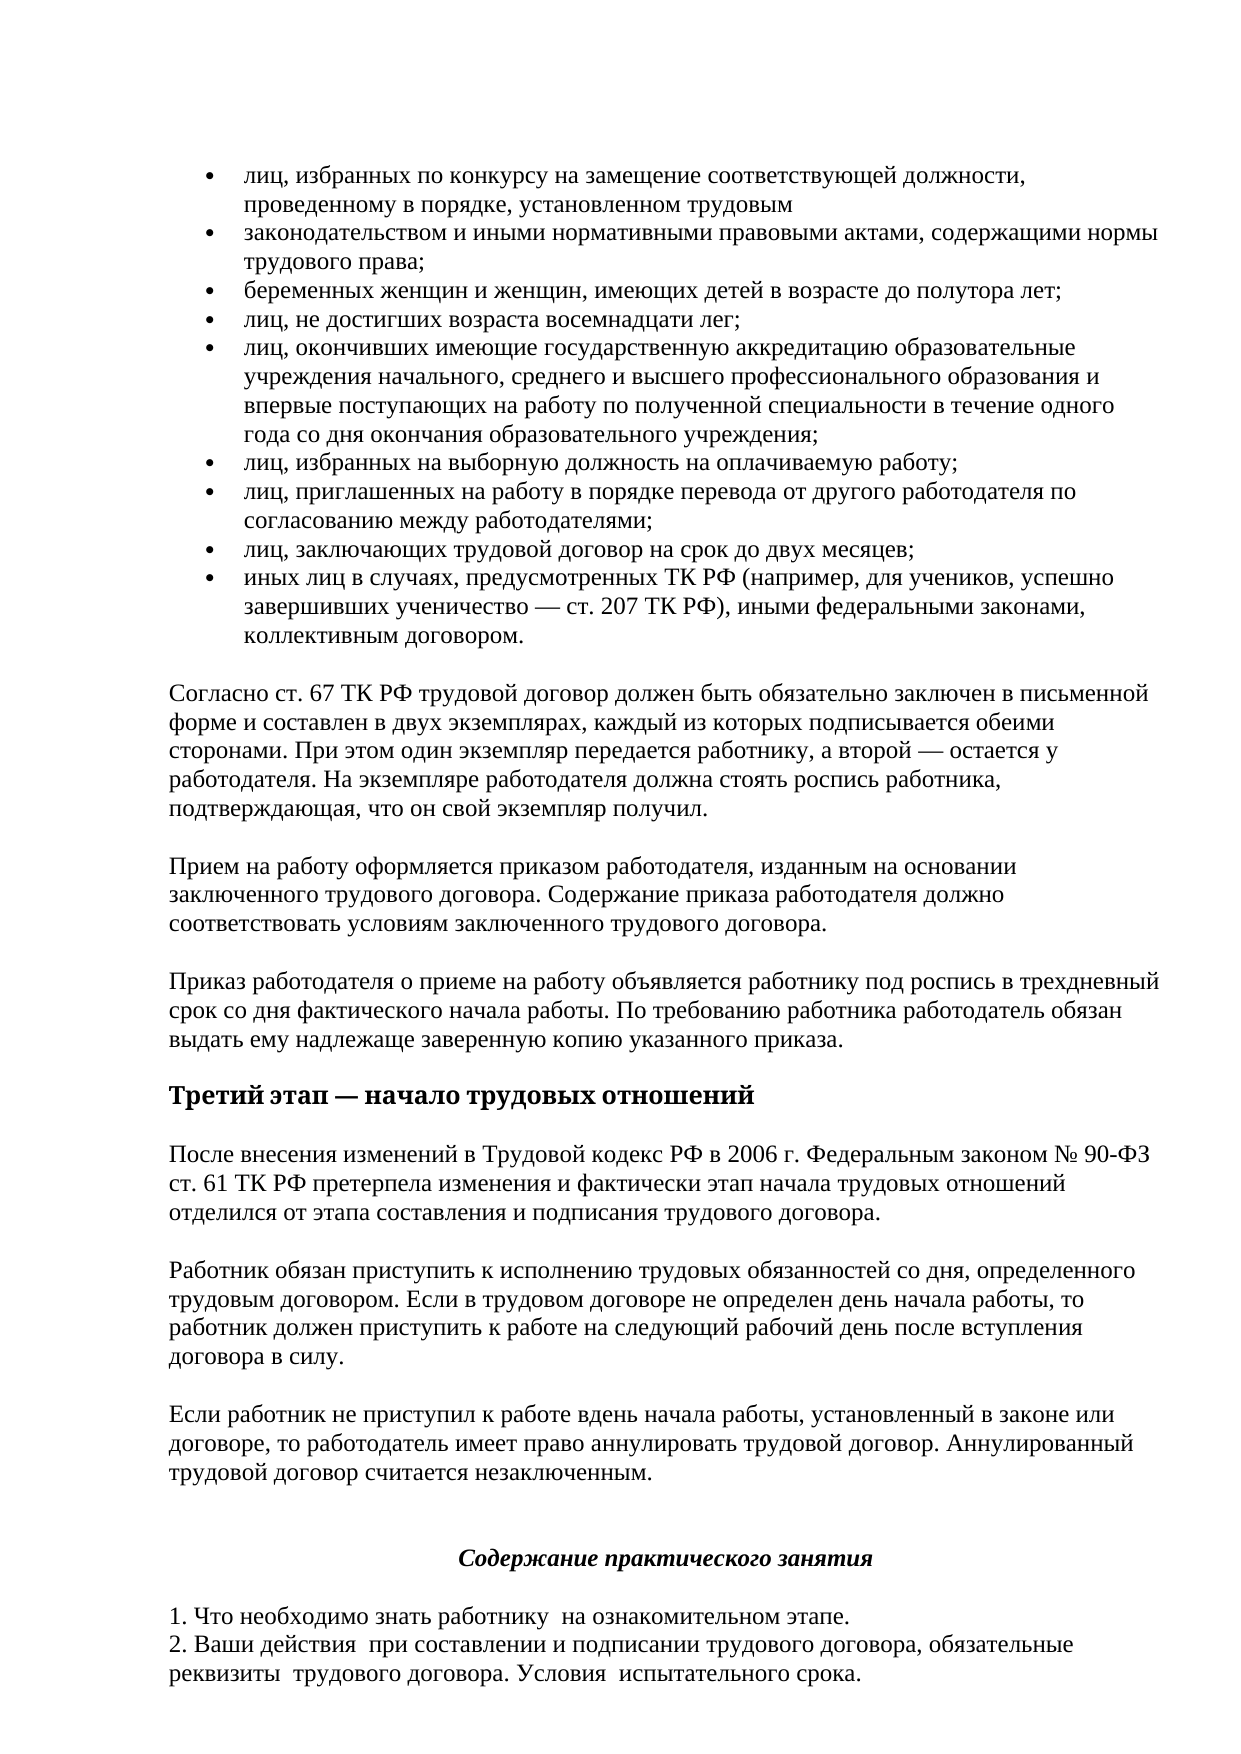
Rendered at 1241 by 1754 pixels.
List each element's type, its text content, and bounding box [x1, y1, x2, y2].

text Содержание практического занятия [169, 1543, 1162, 1572]
list беременных женщин и женщин, имеющих детей в возрасте до полутора лет; [206, 275, 1162, 304]
text Согласно ст. 67 ТК РФ трудовой договор должен быть обязательно заключен в письменной форме и составлен в двух экземплярах, каждый из которых подписывается обеими сторонами. При этом один экземпляр передается работнику, а второй — остается у работодателя. На экземпляре работодателя должна стоять роспись работника, подтверждающая, что он свой экземпляр получил. [169, 678, 1162, 822]
list лиц, окончивших имеющие государственную аккредитацию образовательные учреждения начального, среднего и высшего профессионального образования и впервые поступающих на работу по полученной специальности в течение одного года со дня окончания образовательного учреждения; [206, 332, 1162, 447]
text Приказ работодателя о приеме на работу объявляется работнику под роспись в трехдневный срок со дня фактического начала работы. По требованию работника работодатель обязан выдать ему надлежаще заверенную копию указанного приказа. [169, 966, 1162, 1052]
list иных лиц в случаях, предусмотренных ТК РФ (например, для учеников, успешно завершивших ученичество — ст. 207 ТК РФ), иными федеральными законами, коллективным договором. [206, 562, 1162, 649]
text Прием на работу оформляется приказом работодателя, изданным на основании заключенного трудового договора. Содержание приказа работодателя должно соответствовать условиям заключенного трудового договора. [169, 851, 1162, 937]
list лиц, избранных по конкурсу на замещение соответствующей должности, проведенному в порядке, установленном трудовым [206, 160, 1162, 217]
list лиц, приглашенных на работу в порядке перевода от другого работодателя по согласованию между работодателями; [206, 476, 1162, 534]
subtitle Третий этап — начало трудовых отношений [169, 1082, 1162, 1110]
list законодательством и иными нормативными правовыми актами, содержащими нормы трудового права; [206, 217, 1162, 275]
list лиц, избранных на выборную должность на оплачиваемую работу; [206, 447, 1162, 476]
text После внесения изменений в Трудовой кодекс РФ в 2006 г. Федеральным законом № 90-ФЗ ст. 61 ТК РФ претерпела изменения и фактически этап начала трудовых отношений отделился от этапа составления и подписания трудового договора. [169, 1139, 1162, 1226]
text Работник обязан приступить к исполнению трудовых обязанностей со дня, определенного трудовым договором. Если в трудовом договоре не определен день начала работы, то работник должен приступить к работе на следующий рабочий день после вступления договора в силу. [169, 1255, 1162, 1370]
list лиц, не достигших возраста восемнадцати лег; [206, 304, 1162, 332]
text 2. Ваши действия при составлении и подписании трудового договора, обязательные реквизиты трудового договора. Условия испытательного срока. [169, 1629, 1162, 1687]
text 1. Что необходимо знать работнику на ознакомительном этапе. [169, 1601, 1162, 1629]
text Если работник не приступил к работе вдень начала работы, установленный в законе или договоре, то работодатель имеет право аннулировать трудовой договор. Аннулированный трудовой договор считается незаключенным. [169, 1399, 1162, 1485]
list лиц, заключающих трудовой договор на срок до двух месяцев; [206, 534, 1162, 562]
